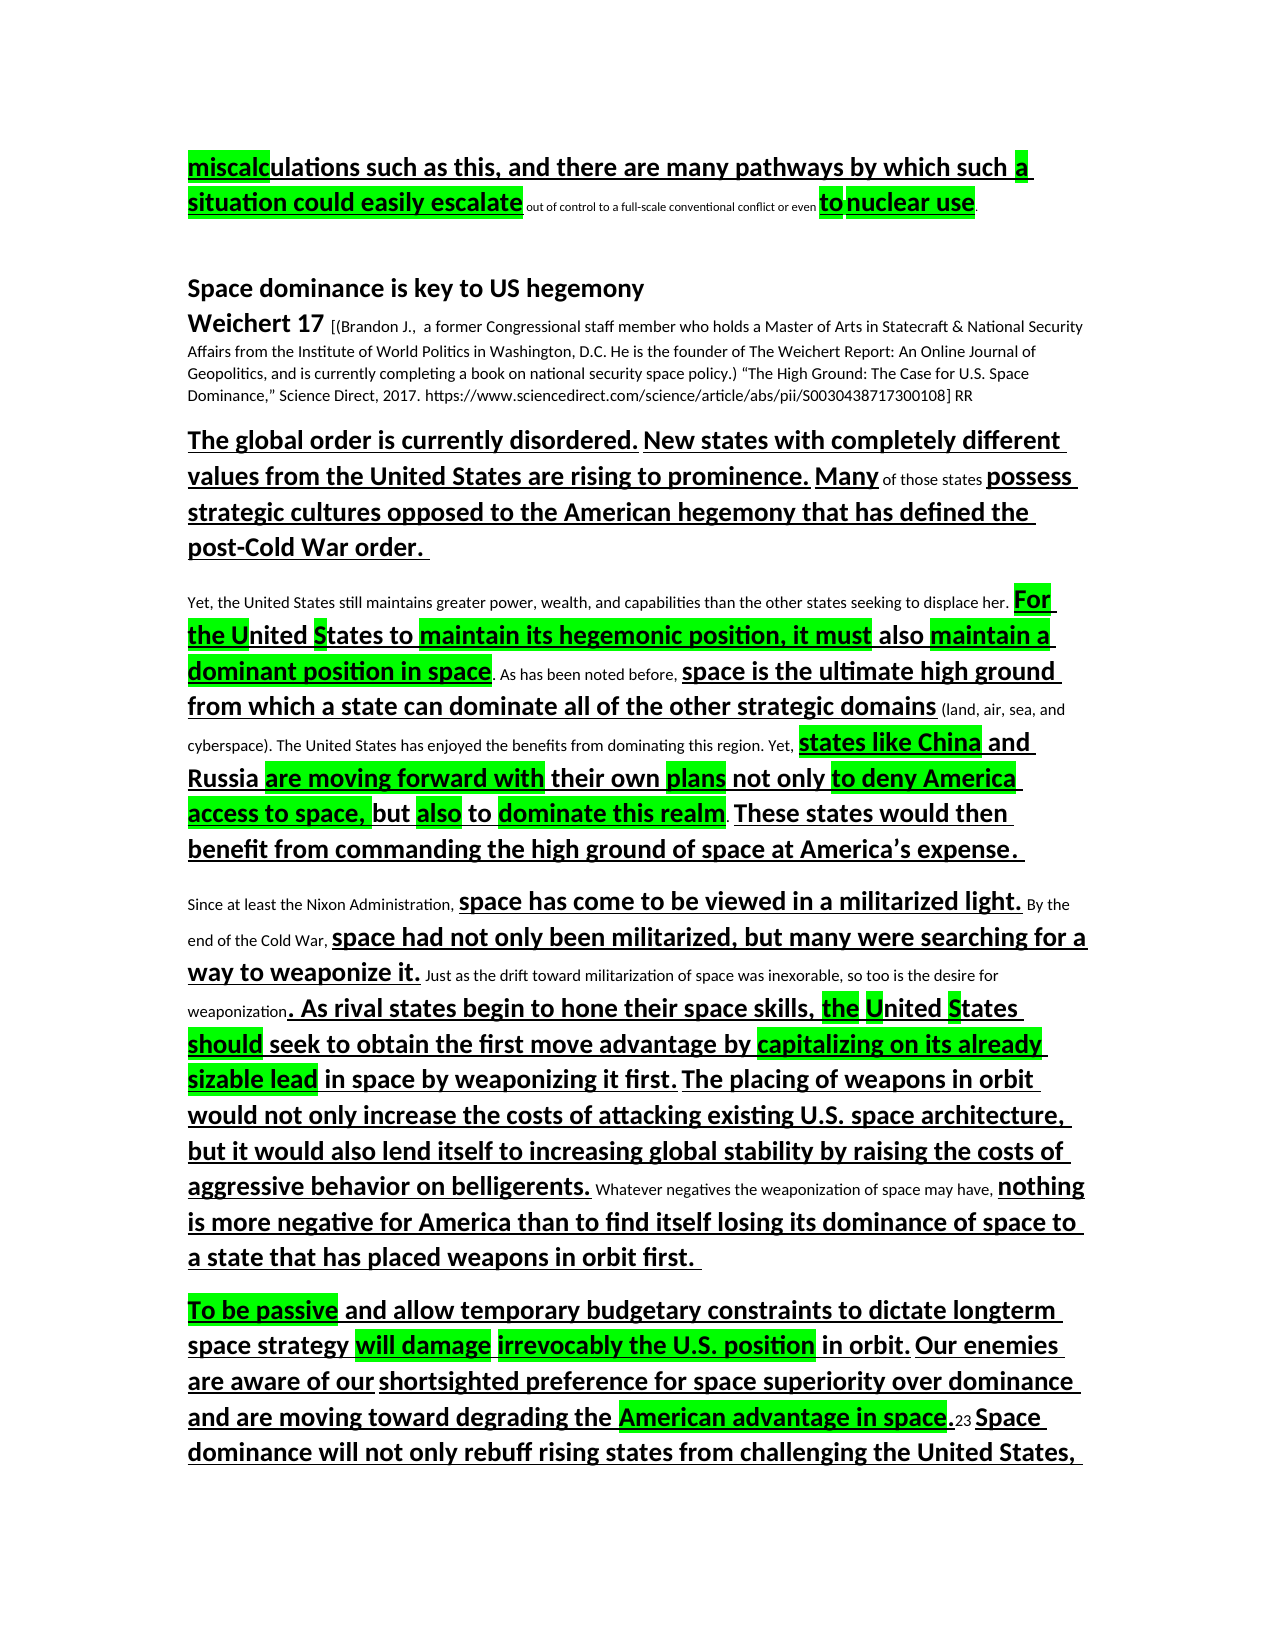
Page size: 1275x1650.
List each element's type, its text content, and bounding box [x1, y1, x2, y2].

subtitle Space dominance is key to US hegemony [187, 271, 1087, 304]
text Since at least the Nixon Administration, space has come to be viewed in a militarized light. By the end of the Cold War, space had not only been militarized, but many were searching for a way to weaponize it. Just as the drift toward militarization of space was inexorable, so too is the desire for weaponization. As rival states begin to hone their space skills, the United States should seek to obtain the first move advantage by capitalizing on its already sizable lead in space by weaponizing it first. The placing of weapons in orbit would not only increase the costs of attacking existing U.S. space architecture, but it would also lend itself to increasing global stability by raising the costs of aggressive behavior on belligerents. Whatever negatives the weaponization of space may have, nothing is more negative for America than to find itself losing its dominance of space to a state that has placed weapons in orbit first. [187, 884, 1087, 1274]
text Weichert 17 [(Brandon J., a former Congressional staff member who holds a Master of Arts in Statecraft & National Security Affairs from the Institute of World Politics in Washington, D.C. He is the founder of The Weichert Report: An Online Journal of Geopolitics, and is currently completing a book on national security space policy.) “The High Ground: The Case for U.S. Space Dominance,” Science Direct, 2017. https://www.sciencedirect.com/science/article/abs/pii/S0030438717300108] RR [187, 307, 1087, 405]
text The global order is currently disordered. New states with completely different values from the United States are rising to prominence. Many of those states possess strategic cultures opposed to the American hegemony that has defined the post-Cold War order. [187, 423, 1087, 563]
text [187, 1293, 1087, 1468]
text Yet, the United States still maintains greater power, wealth, and capabilities than the other states seeking to displace her. For the United States to maintain its hegemonic position, it must also maintain a dominant position in space. As has been noted before, space is the ultimate high ground from which a state can dominate all of the other strategic domains (land, air, sea, and cyberspace). The United States has enjoyed the benefits from dominating this region. Yet, states like China and Russia are moving forward with their own plans not only to deny America access to space, but also to dominate this realm. These states would then benefit from commanding the high ground of space at America’s expense. [187, 583, 1087, 865]
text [187, 150, 1087, 219]
